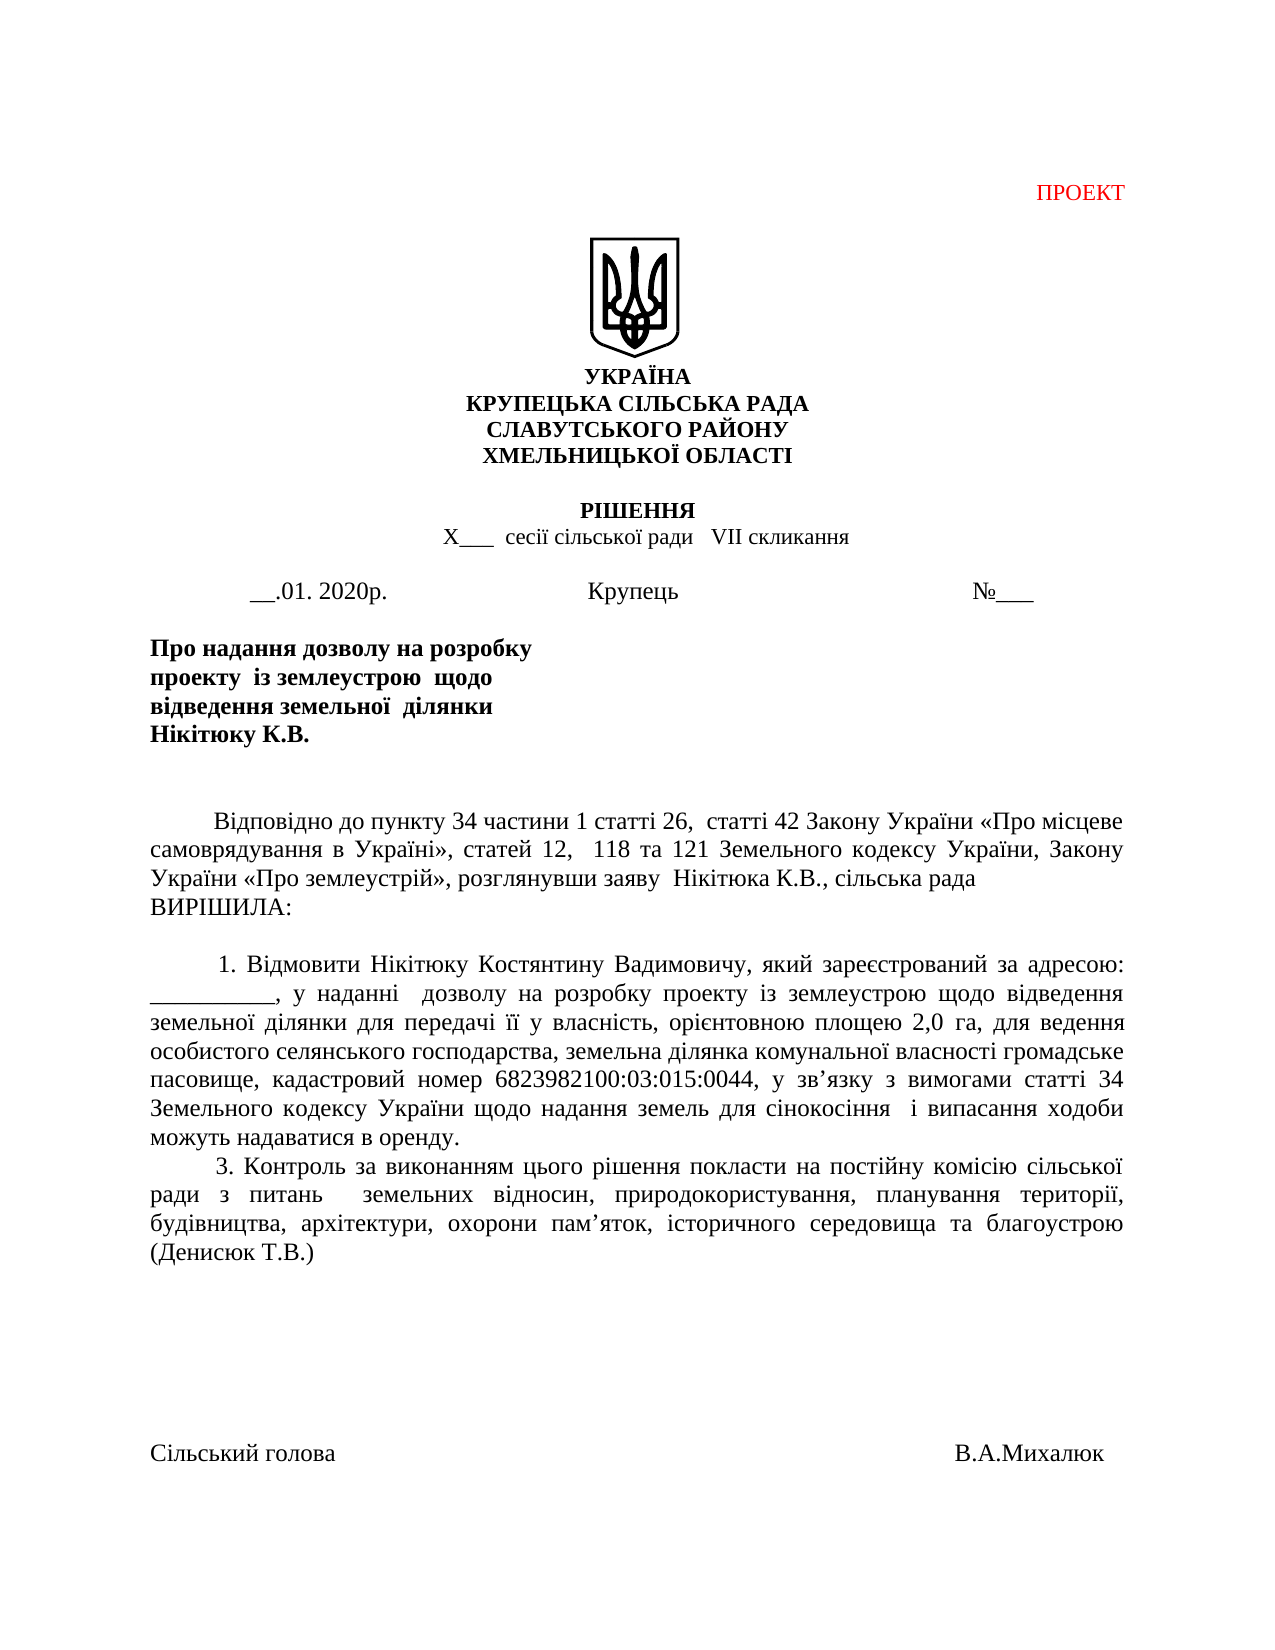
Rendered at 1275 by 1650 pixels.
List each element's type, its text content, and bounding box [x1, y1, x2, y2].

text __.01. 2020р. Крупець №___ [150, 576, 1125, 604]
text РІШЕННЯ [150, 497, 1125, 523]
text Відповідно до пункту 34 частини 1 статті 26, статті 42 Закону України «Про місцеве самоврядування в Україні», статей 12, 118 та 121 Земельного кодексу України, Закону України «Про землеустрій», розглянувши заяву Нікітюка К.В., сільська рада [150, 806, 1125, 892]
text проекту із землеустрою щодо [150, 662, 1125, 691]
text 3. Контроль за виконанням цього рішення покласти на постійну комісію сільської ради з питань земельних відносин, природокористування, планування території, будівництва, архітектури, охорони пам’яток, історичного середовища та благоустрою (Денисюк Т.В.) [150, 1151, 1125, 1266]
text Сільський голова В.А.Михалюк [150, 1438, 1125, 1467]
text 1. Відмовити Нікітюку Костянтину Вадимовичу, який зареєстрований за адресою: __________, у наданні дозволу на розробку проекту із землеустрою щодо відведення земельної ділянки для передачі її у власність, орієнтовною площею 2,0 га, для ведення особистого селянського господарства, земельна ділянка комунальної власності громадське пасовище, кадастровий номер 6823982100:03:015:0044, у зв’язку з вимогами статті 34 Земельного кодексу України щодо надання земель для сінокосіння і випасання ходоби можуть надаватися в оренду. [150, 949, 1125, 1151]
text ВИРІШИЛА: [150, 892, 1125, 921]
text СЛАВУТСЬКОГО РАЙОНУ [150, 416, 1125, 442]
text відведення земельної ділянки [150, 691, 1125, 719]
text ПРОЕКТ [150, 179, 1125, 205]
text ХМЕЛЬНИЦЬКОЇ ОБЛАСТІ [150, 442, 1125, 469]
text Про надання дозволу на розробку [150, 633, 1125, 662]
text УКРАЇНА [150, 363, 1125, 389]
text Х___ сесії сільської ради VII скликання [150, 523, 1125, 549]
text Нікітюку К.В. [150, 719, 1125, 748]
text КРУПЕЦЬКА СІЛЬСЬКА РАДА [150, 389, 1125, 416]
